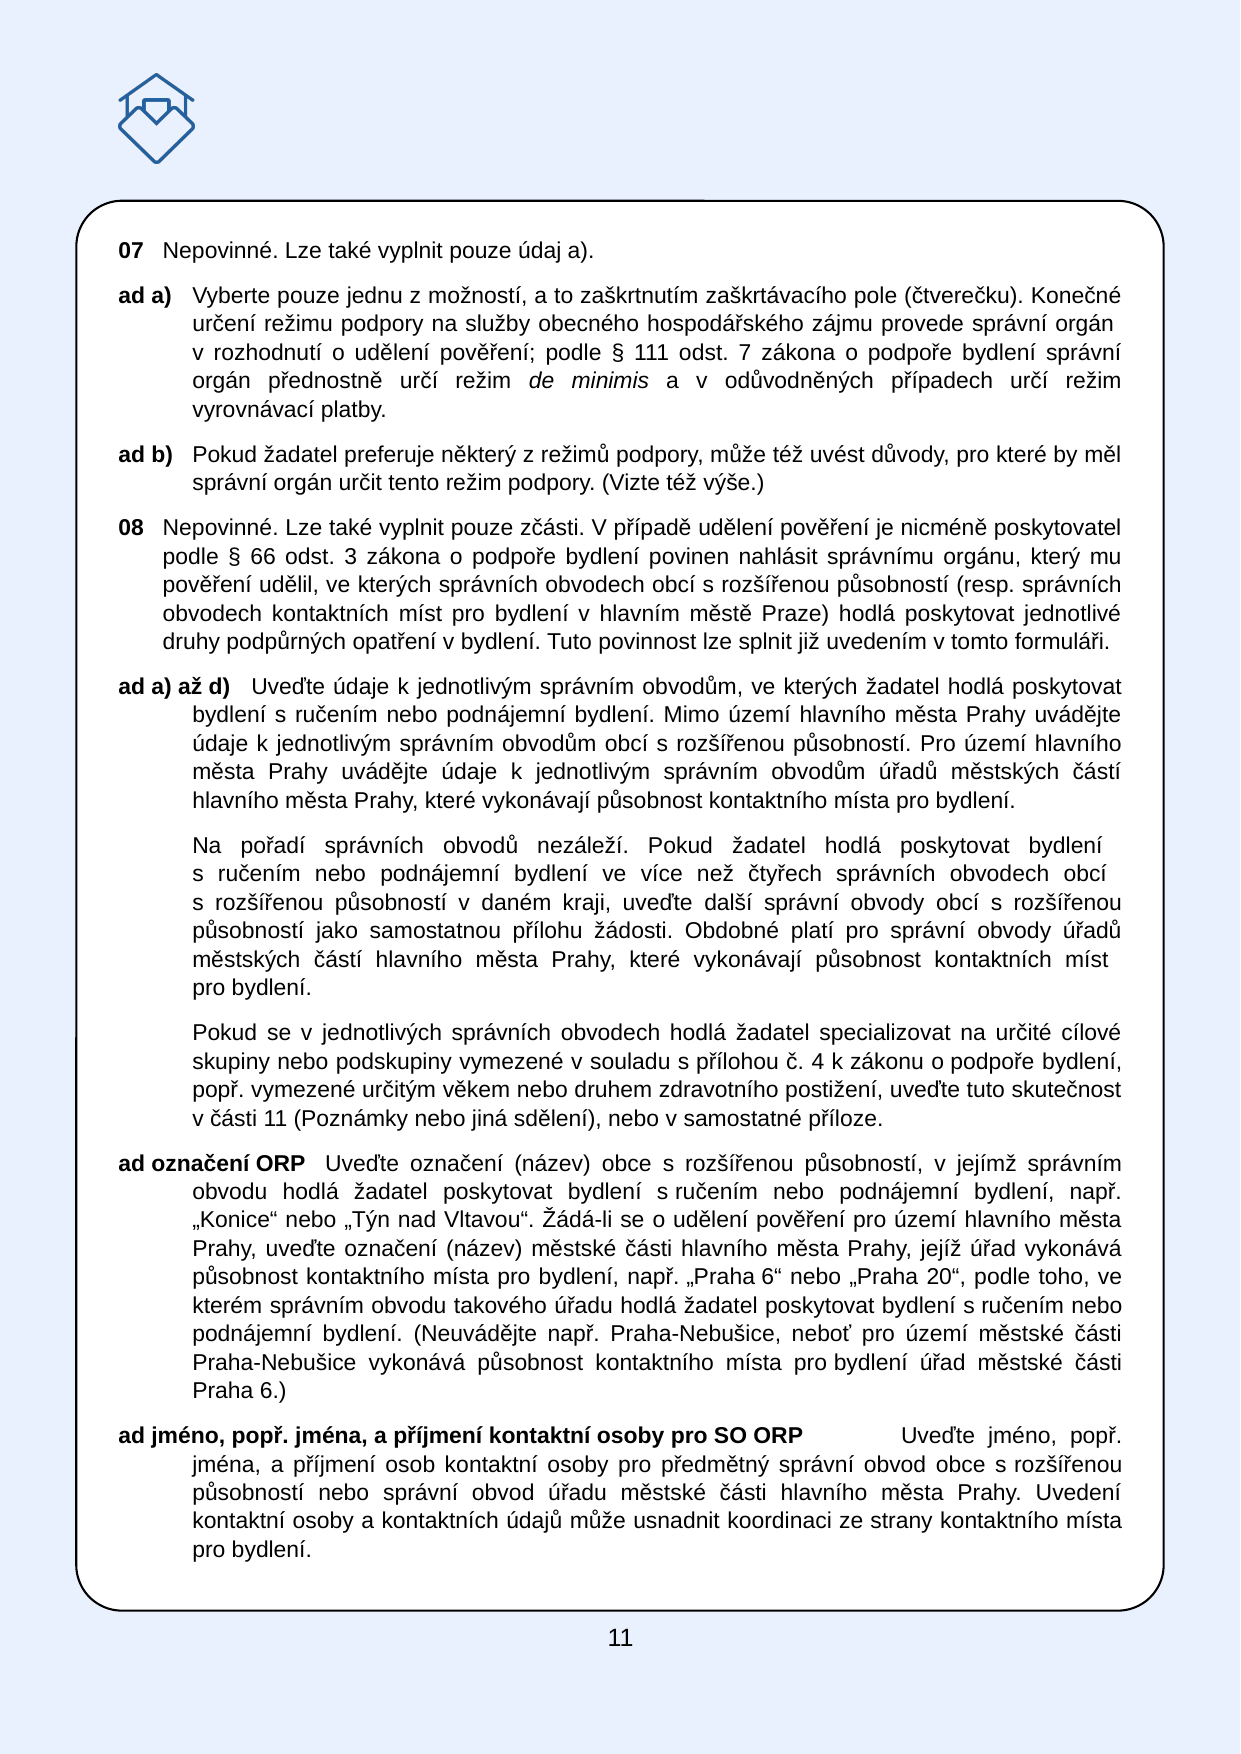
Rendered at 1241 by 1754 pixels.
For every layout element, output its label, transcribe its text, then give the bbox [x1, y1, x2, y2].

text ad b) Pokud žadatel preferuje některý z režimů podpory, může též uvést důvody, pro které by měl správní orgán určit tento režim podpory. (Vizte též výše.) [118, 441, 1122, 495]
text 07 Nepovinné. Lze také vyplnit pouze údaj a). [118, 237, 1122, 263]
text ad jméno, popř. jména, a příjmení kontaktní osoby pro SO ORP Uveďte jméno, popř. jména, a příjmení osob kontaktní osoby pro předmětný správní obvod obce s rozšířenou působností nebo správní obvod úřadu městské části hlavního města Prahy. Uvedení kontaktní osoby a kontaktních údajů může usnadnit koordinaci ze strany kontaktního místa pro bydlení. [118, 1422, 1122, 1562]
text Na pořadí správních obvodů nezáleží. Pokud žadatel hodlá poskytovat bydlení s ručením nebo podnájemní bydlení ve více než čtyřech správních obvodech obcí s rozšířenou působností v daném kraji, uveďte další správní obvody obcí s rozšířenou působností jako samostatnou přílohu žádosti. Obdobné platí pro správní obvody úřadů městských částí hlavního města Prahy, které vykonávají působnost kontaktních míst pro bydlení. [192, 832, 1122, 1000]
text Pokud se v jednotlivých správních obvodech hodlá žadatel specializovat na určité cílové skupiny nebo podskupiny vymezené v souladu s přílohou č. 4 k zákonu o podpoře bydlení, popř. vymezené určitým věkem nebo druhem zdravotního postižení, uveďte tuto skutečnost v části 11 (Poznámky nebo jiná sdělení), nebo v samostatné příloze. [192, 1019, 1122, 1131]
text ad a) Vyberte pouze jednu z možností, a to zaškrtnutím zaškrtávacího pole (čtverečku). Konečné určení režimu podpory na služby obecného hospodářského zájmu provede správní orgán v rozhodnutí o udělení pověření; podle § 111 odst. 7 zákona o podpoře bydlení správní orgán přednostně určí režim de minimis a v odůvodněných případech určí režim vyrovnávací platby. [118, 282, 1122, 422]
text 08 Nepovinné. Lze také vyplnit pouze zčásti. V případě udělení pověření je nicméně poskytovatel podle § 66 odst. 3 zákona o podpoře bydlení povinen nahlásit správnímu orgánu, který mu pověření udělil, ve kterých správních obvodech obcí s rozšířenou působností (resp. správních obvodech kontaktních míst pro bydlení v hlavním městě Praze) hodlá poskytovat jednotlivé druhy podpůrných opatření v bydlení. Tuto povinnost lze splnit již uvedením v tomto formuláři. [118, 514, 1122, 654]
text ad označení ORP Uveďte označení (název) obce s rozšířenou působností, v jejímž správním obvodu hodlá žadatel poskytovat bydlení s ručením nebo podnájemní bydlení, např. „Konice“ nebo „Týn nad Vltavou“. Žádá-li se o udělení pověření pro území hlavního města Prahy, uveďte označení (název) městské části hlavního města Prahy, jejíž úřad vykonává působnost kontaktního místa pro bydlení, např. „Praha 6“ nebo „Praha 20“, podle toho, ve kterém správním obvodu takového úřadu hodlá žadatel poskytovat bydlení s ručením nebo podnájemní bydlení. (Neuvádějte např. Praha-Nebušice, neboť pro území městské části Praha-Nebušice vykonává působnost kontaktního místa pro bydlení úřad městské části Praha 6.) [118, 1149, 1122, 1403]
text ad a) až d) Uveďte údaje k jednotlivým správním obvodům, ve kterých žadatel hodlá poskytovat bydlení s ručením nebo podnájemní bydlení. Mimo území hlavního města Prahy uvádějte údaje k jednotlivým správním obvodům obcí s rozšířenou působností. Pro území hlavního města Prahy uvádějte údaje k jednotlivým správním obvodům úřadů městských částí hlavního města Prahy, které vykonávají působnost kontaktního místa pro bydlení. [118, 673, 1122, 813]
picture [118, 73, 195, 164]
